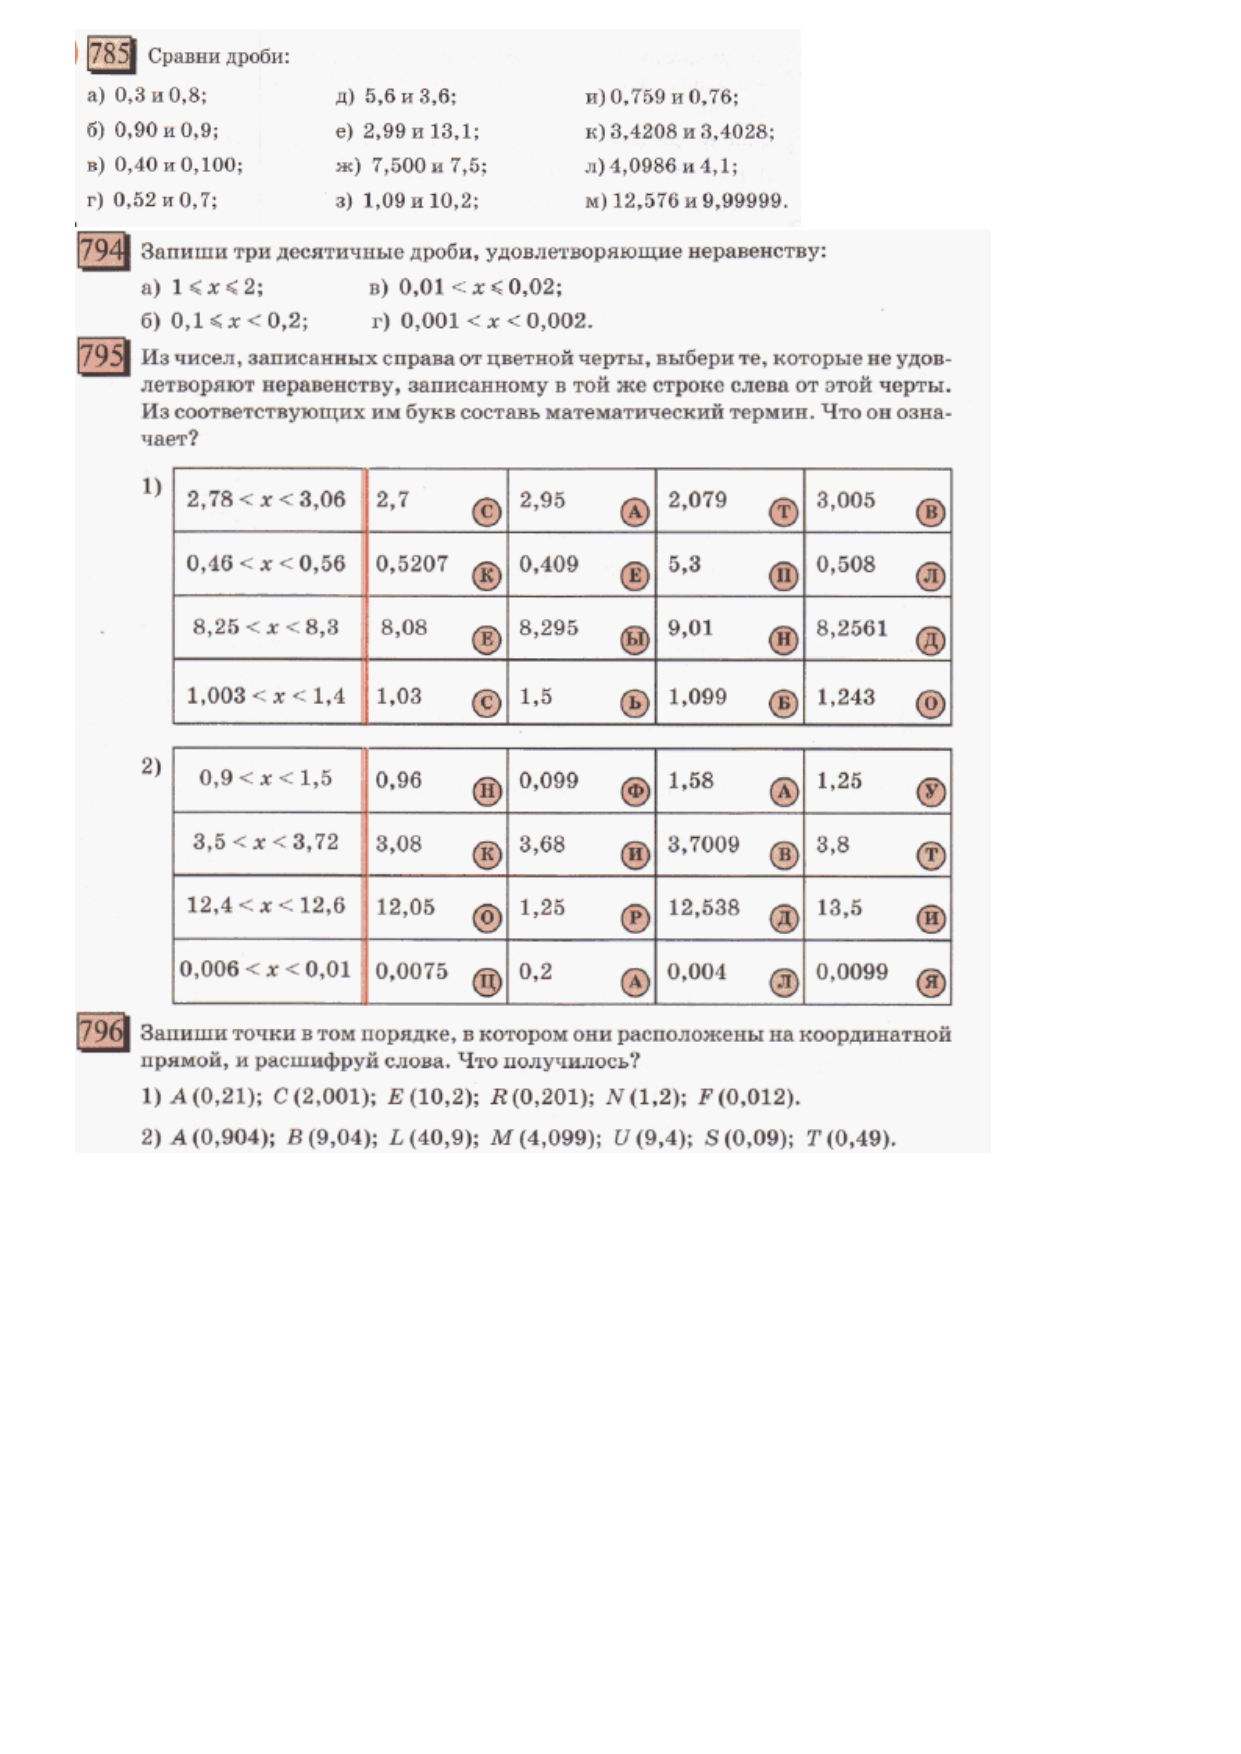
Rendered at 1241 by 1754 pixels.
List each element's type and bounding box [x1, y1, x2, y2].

picture [75, 29, 802, 227]
picture [75, 230, 991, 1153]
